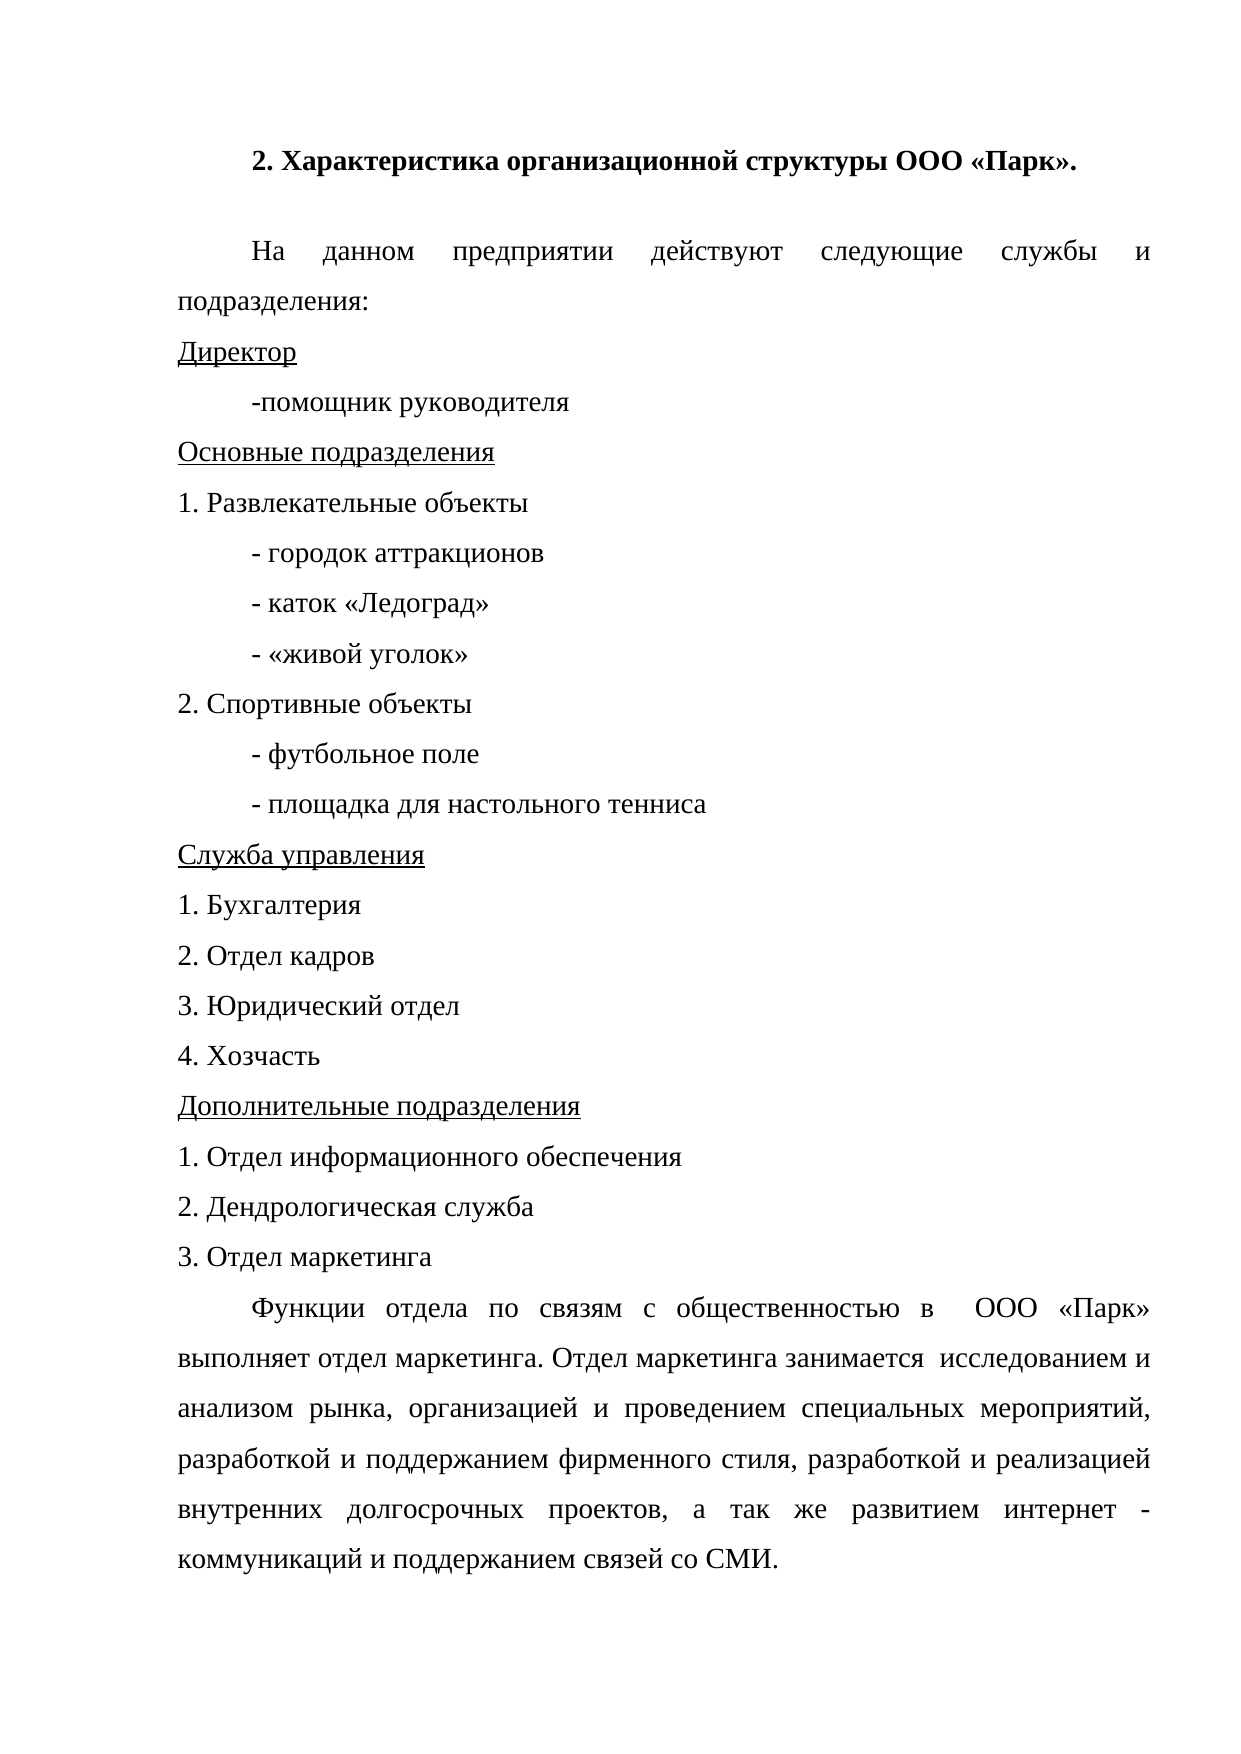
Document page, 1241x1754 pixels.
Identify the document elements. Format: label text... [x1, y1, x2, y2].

text Функции отдела по связям с общественностью в ООО «Парк» выполняет отдел маркетинга. Отдел маркетинга занимается исследованием и анализом рынка, организацией и проведением специальных мероприятий, разработкой и поддержанием фирменного стиля, разработкой и реализацией внутренних долгосрочных проектов, а так же развитием интернет -коммуникаций и поддержанием связей со СМИ. [177, 1290, 1152, 1575]
text - «живой уголок» [177, 636, 1152, 669]
text 2. Спортивные объекты [177, 686, 1152, 719]
text 4. Хозчасть [177, 1038, 1152, 1072]
text На данном предприятии действуют следующие службы и подразделения: [177, 233, 1152, 317]
text - футбольное поле [177, 736, 1152, 770]
text - городок аттракционов [177, 535, 1152, 569]
text 3. Отдел маркетинга [177, 1239, 1152, 1273]
text - площадка для настольного тенниса [177, 787, 1152, 820]
text Основные подразделения [177, 434, 1152, 468]
text 3. Юридический отдел [177, 988, 1152, 1021]
text 1. Отдел информационного обеспечения [177, 1139, 1152, 1172]
text 2. Отдел кадров [177, 938, 1152, 971]
text Директор [177, 334, 1152, 367]
text - каток «Ледоград» [177, 585, 1152, 619]
text 2. Дендрологическая служба [177, 1189, 1152, 1223]
text -помощник руководителя [177, 384, 1152, 418]
text 1. Бухгалтерия [177, 887, 1152, 921]
text Дополнительные подразделения [177, 1088, 1152, 1122]
text Служба управления [177, 837, 1152, 871]
subtitle 2. Характеристика организационной структуры ООО «Парк». [177, 143, 1152, 177]
text 1. Развлекательные объекты [177, 485, 1152, 518]
